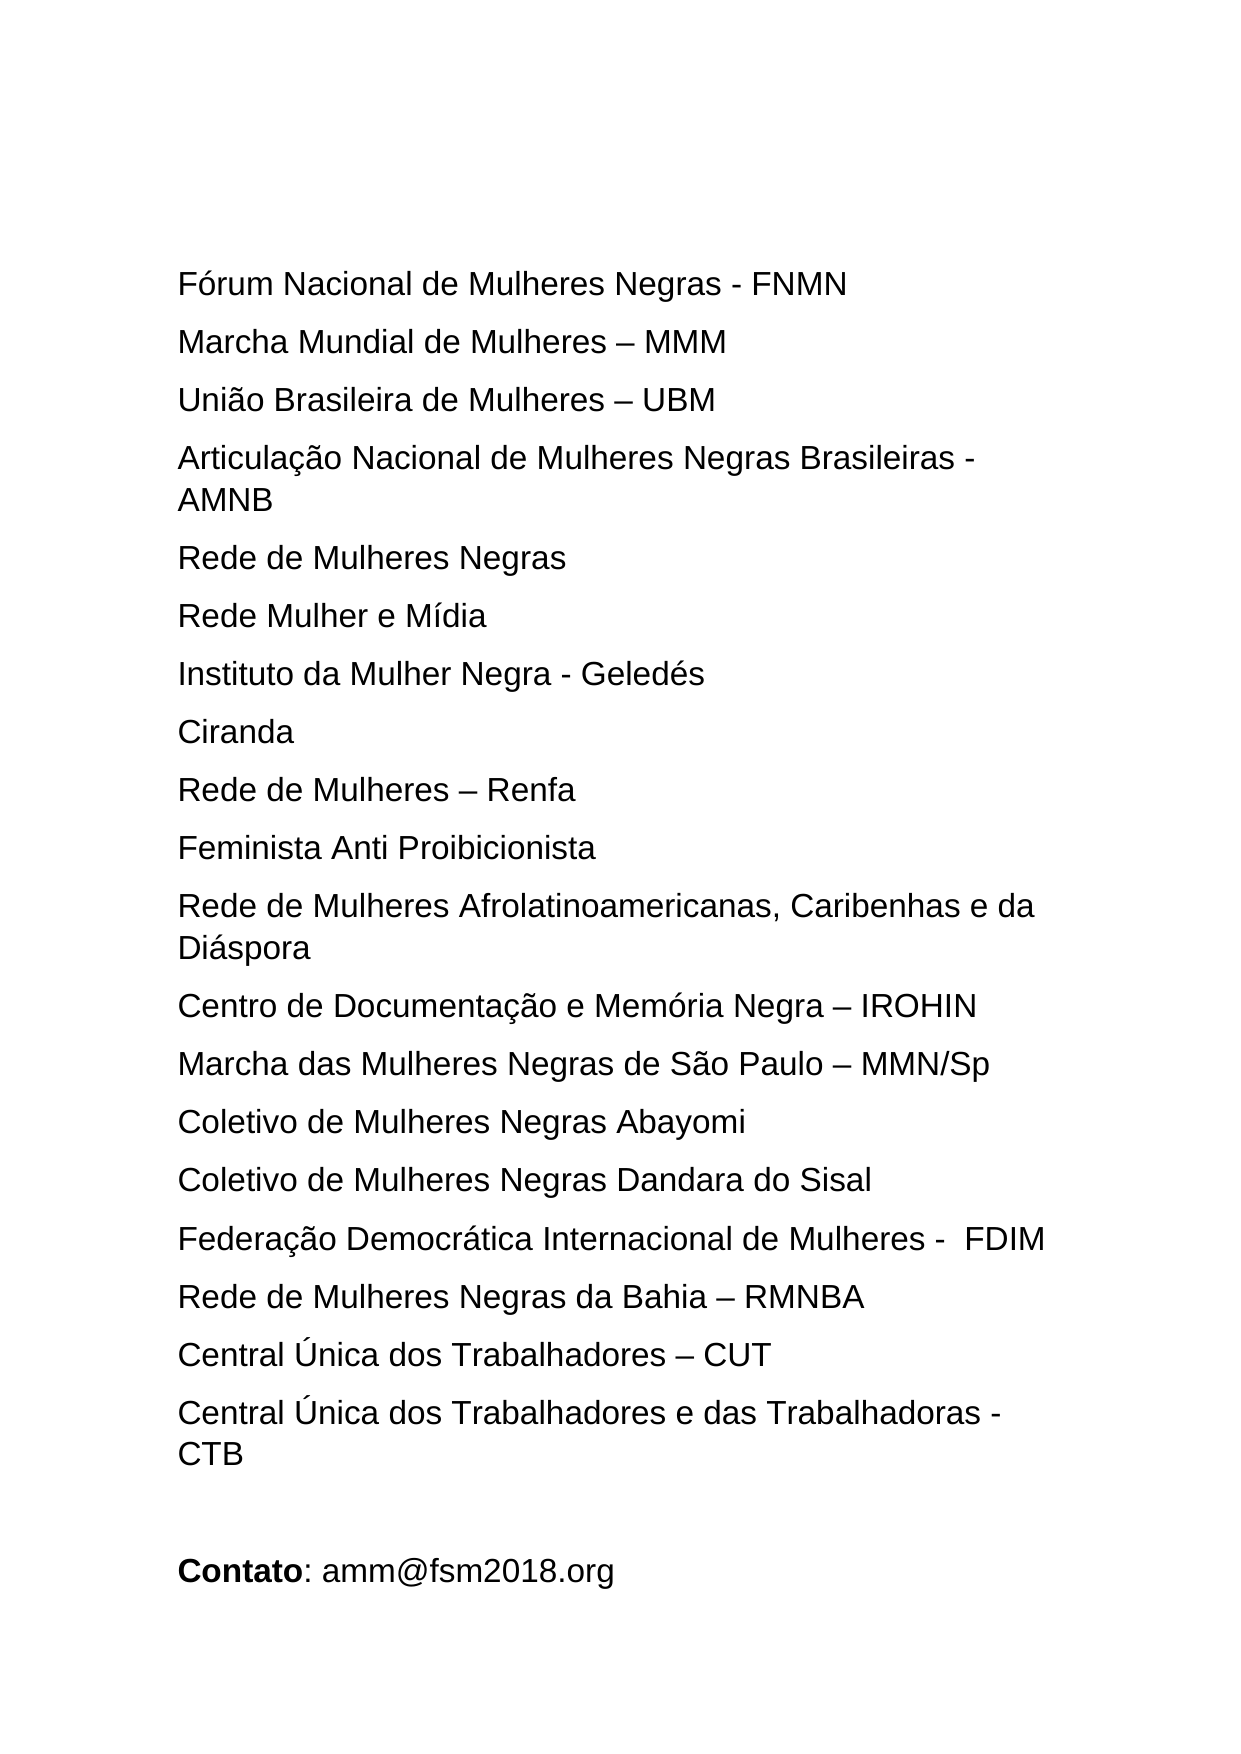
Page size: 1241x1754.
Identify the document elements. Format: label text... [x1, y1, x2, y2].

text Coletivo de Mulheres Negras Dandara do Sisal [177, 1161, 1063, 1199]
text Rede de Mulheres Negras da Bahia – RMNBA [177, 1277, 1063, 1315]
text Rede Mulher e Mídia [177, 596, 1063, 634]
text Rede de Mulheres Negras [177, 538, 1063, 576]
text Federação Democrática Internacional de Mulheres - FDIM [177, 1219, 1063, 1257]
text Feminista Anti Proibicionista [177, 828, 1063, 867]
text União Brasileira de Mulheres – UBM [177, 380, 1063, 418]
text Coletivo de Mulheres Negras Abayomi [177, 1102, 1063, 1141]
text Centro de Documentação e Memória Negra – IROHIN [177, 986, 1063, 1024]
text Fórum Nacional de Mulheres Negras - FNMN [177, 264, 1063, 302]
text Marcha das Mulheres Negras de São Paulo – MMN/Sp [177, 1044, 1063, 1083]
text Central Única dos Trabalhadores – CUT [177, 1335, 1063, 1373]
text Contato: amm@fsm2018.org [177, 1551, 1063, 1589]
text Articulação Nacional de Mulheres Negras Brasileiras - AMNB [177, 438, 1063, 518]
text Rede de Mulheres Afrolatinoamericanas, Caribenhas e da Diáspora [177, 887, 1063, 966]
text Instituto da Mulher Negra - Geledés [177, 654, 1063, 692]
text Rede de Mulheres – Renfa [177, 770, 1063, 809]
text Central Única dos Trabalhadores e das Trabalhadoras - CTB [177, 1393, 1063, 1473]
text Ciranda [177, 712, 1063, 751]
text Marcha Mundial de Mulheres – MMM [177, 322, 1063, 360]
